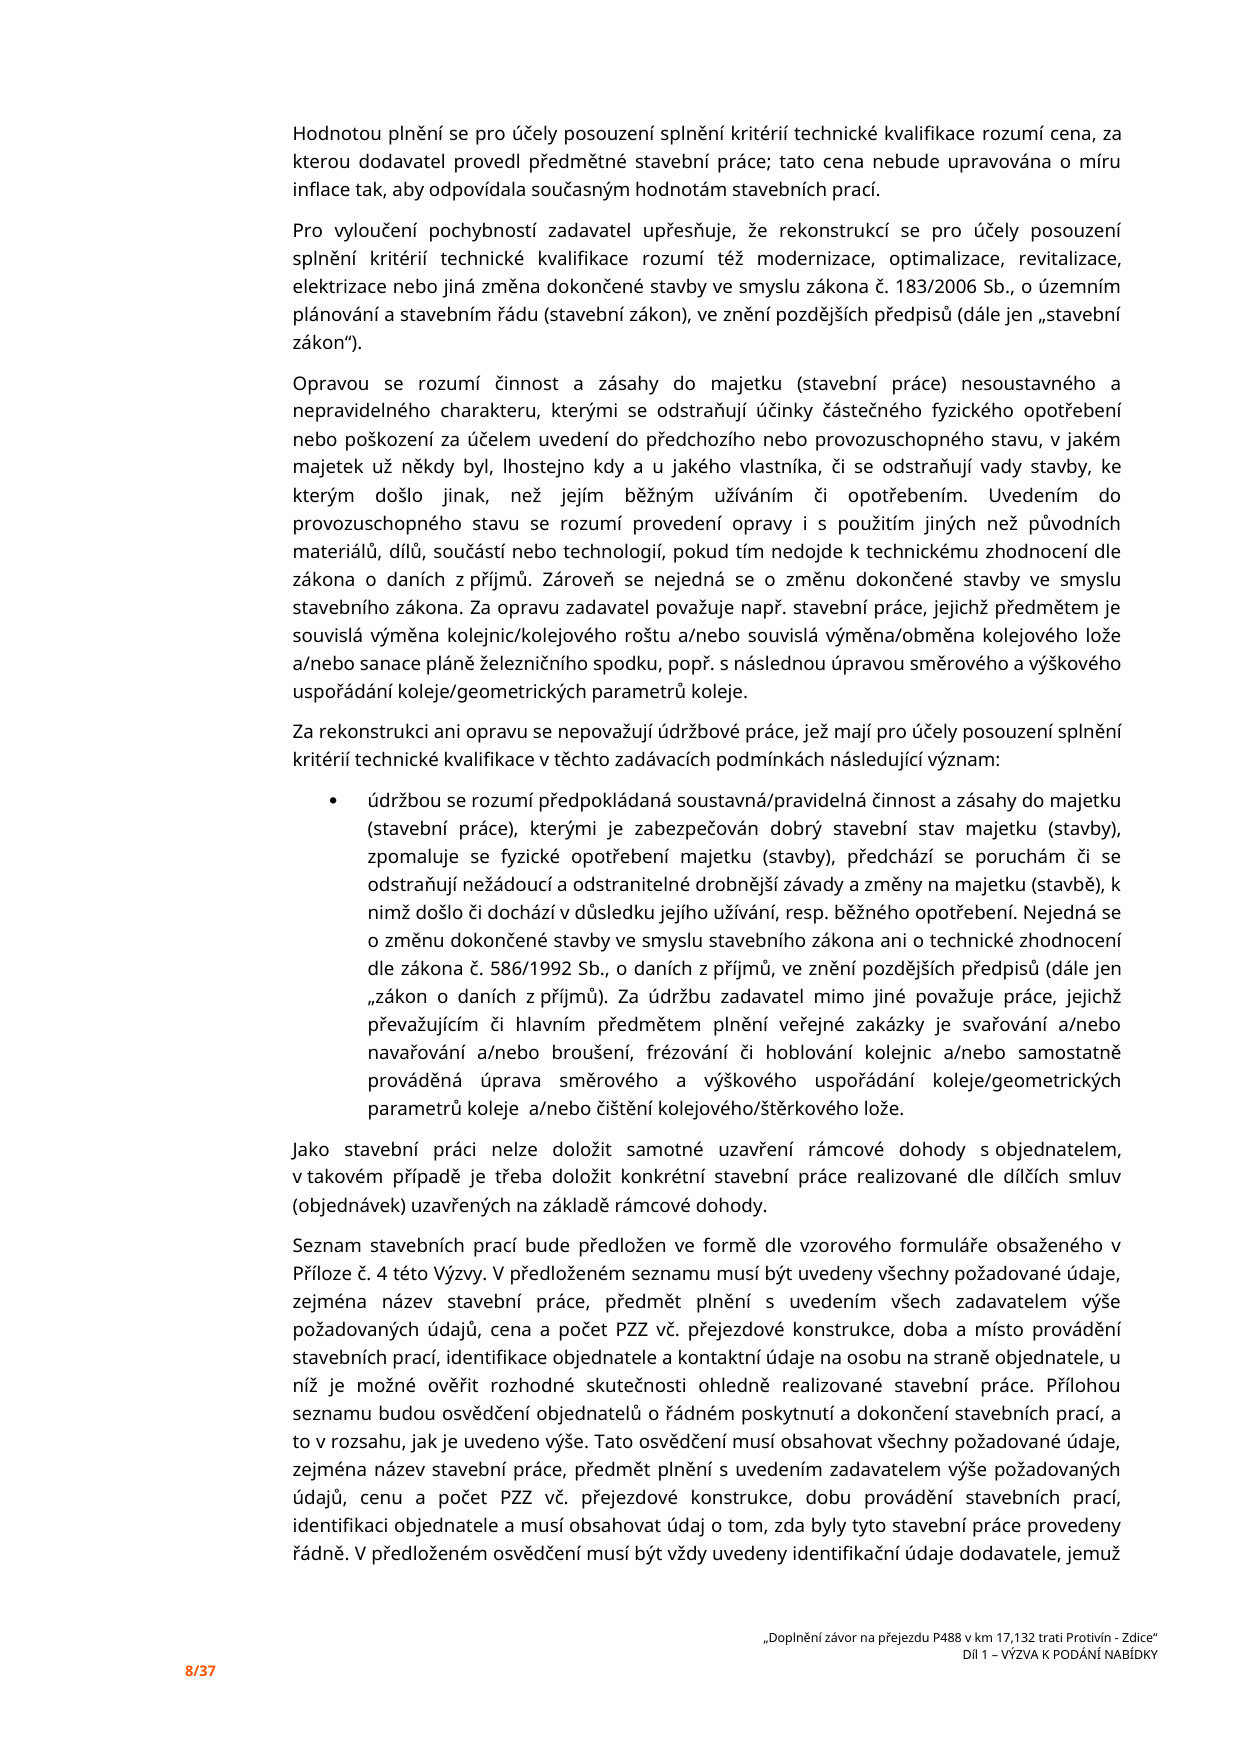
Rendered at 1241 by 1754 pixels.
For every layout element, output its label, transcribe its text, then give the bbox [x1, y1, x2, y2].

text Za rekonstrukci ani opravu se nepovažují údržbové práce, jež mají pro účely posouzení splnění kritérií technické kvalifikace v těchto zadávacích podmínkách následující význam: [292, 718, 1122, 772]
text Opravou se rozumí činnost a zásahy do majetku (stavební práce) nesoustavného a nepravidelného charakteru, kterými se odstraňují účinky částečného fyzického opotřebení nebo poškození za účelem uvedení do předchozího nebo provozuschopného stavu, v jakém majetek už někdy byl, lhostejno kdy a u jakého vlastníka, či se odstraňují vady stavby, ke kterým došlo jinak, než jejím běžným užíváním či opotřebením. Uvedením do provozuschopného stavu se rozumí provedení opravy i s použitím jiných než původních materiálů, dílů, součástí nebo technologií, pokud tím nedojde k technickému zhodnocení dle zákona o daních z příjmů. Zároveň se nejedná se o změnu dokončené stavby ve smyslu stavebního zákona. Za opravu zadavatel považuje např. stavební práce, jejichž předmětem je souvislá výměna kolejnic/kolejového roštu a/nebo souvislá výměna/obměna kolejového lože a/nebo sanace pláně železničního spodku, popř. s následnou úpravou směrového a výškového uspořádání koleje/geometrických parametrů koleje. [292, 370, 1122, 703]
text Hodnotou plnění se pro účely posouzení splnění kritérií technické kvalifikace rozumí cena, za kterou dodavatel provedl předmětné stavební práce; tato cena nebude upravována o míru inflace tak, aby odpovídala současným hodnotám stavebních prací. [292, 121, 1122, 202]
list údržbou se rozumí předpokládaná soustavná/pravidelná činnost a zásahy do majetku (stavební práce), kterými je zabezpečován dobrý stavební stav majetku (stavby), zpomaluje se fyzické opotřebení majetku (stavby), předchází se poruchám či se odstraňují nežádoucí a odstranitelné drobnější závady a změny na majetku (stavbě), k nimž došlo či dochází v důsledku jejího užívání, resp. běžného opotřebení. Nejedná se o změnu dokončené stavby ve smyslu stavebního zákona ani o technické zhodnocení dle zákona č. 586/1992 Sb., o daních z příjmů, ve znění pozdějších předpisů (dále jen „zákon o daních z příjmů). Za údržbu zadavatel mimo jiné považuje práce, jejichž převažujícím či hlavním předmětem plnění veřejné zakázky je svařování a/nebo navařování a/nebo broušení, frézování či hoblování kolejnic a/nebo samostatně prováděná úprava směrového a výškového uspořádání koleje/geometrických parametrů koleje a/nebo čištění kolejového/štěrkového lože. [330, 787, 1122, 1121]
text Pro vyloučení pochybností zadavatel upřesňuje, že rekonstrukcí se pro účely posouzení splnění kritérií technické kvalifikace rozumí též modernizace, optimalizace, revitalizace, elektrizace nebo jiná změna dokončené stavby ve smyslu zákona č. 183/2006 Sb., o územním plánování a stavebním řádu (stavební zákon), ve znění pozdějších předpisů (dále jen „stavební zákon“). [292, 217, 1122, 355]
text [292, 1232, 1122, 1566]
text Jako stavební práci nelze doložit samotné uzavření rámcové dohody s objednatelem, v takovém případě je třeba doložit konkrétní stavební práce realizované dle dílčích smluv (objednávek) uzavřených na základě rámcové dohody. [292, 1136, 1122, 1217]
